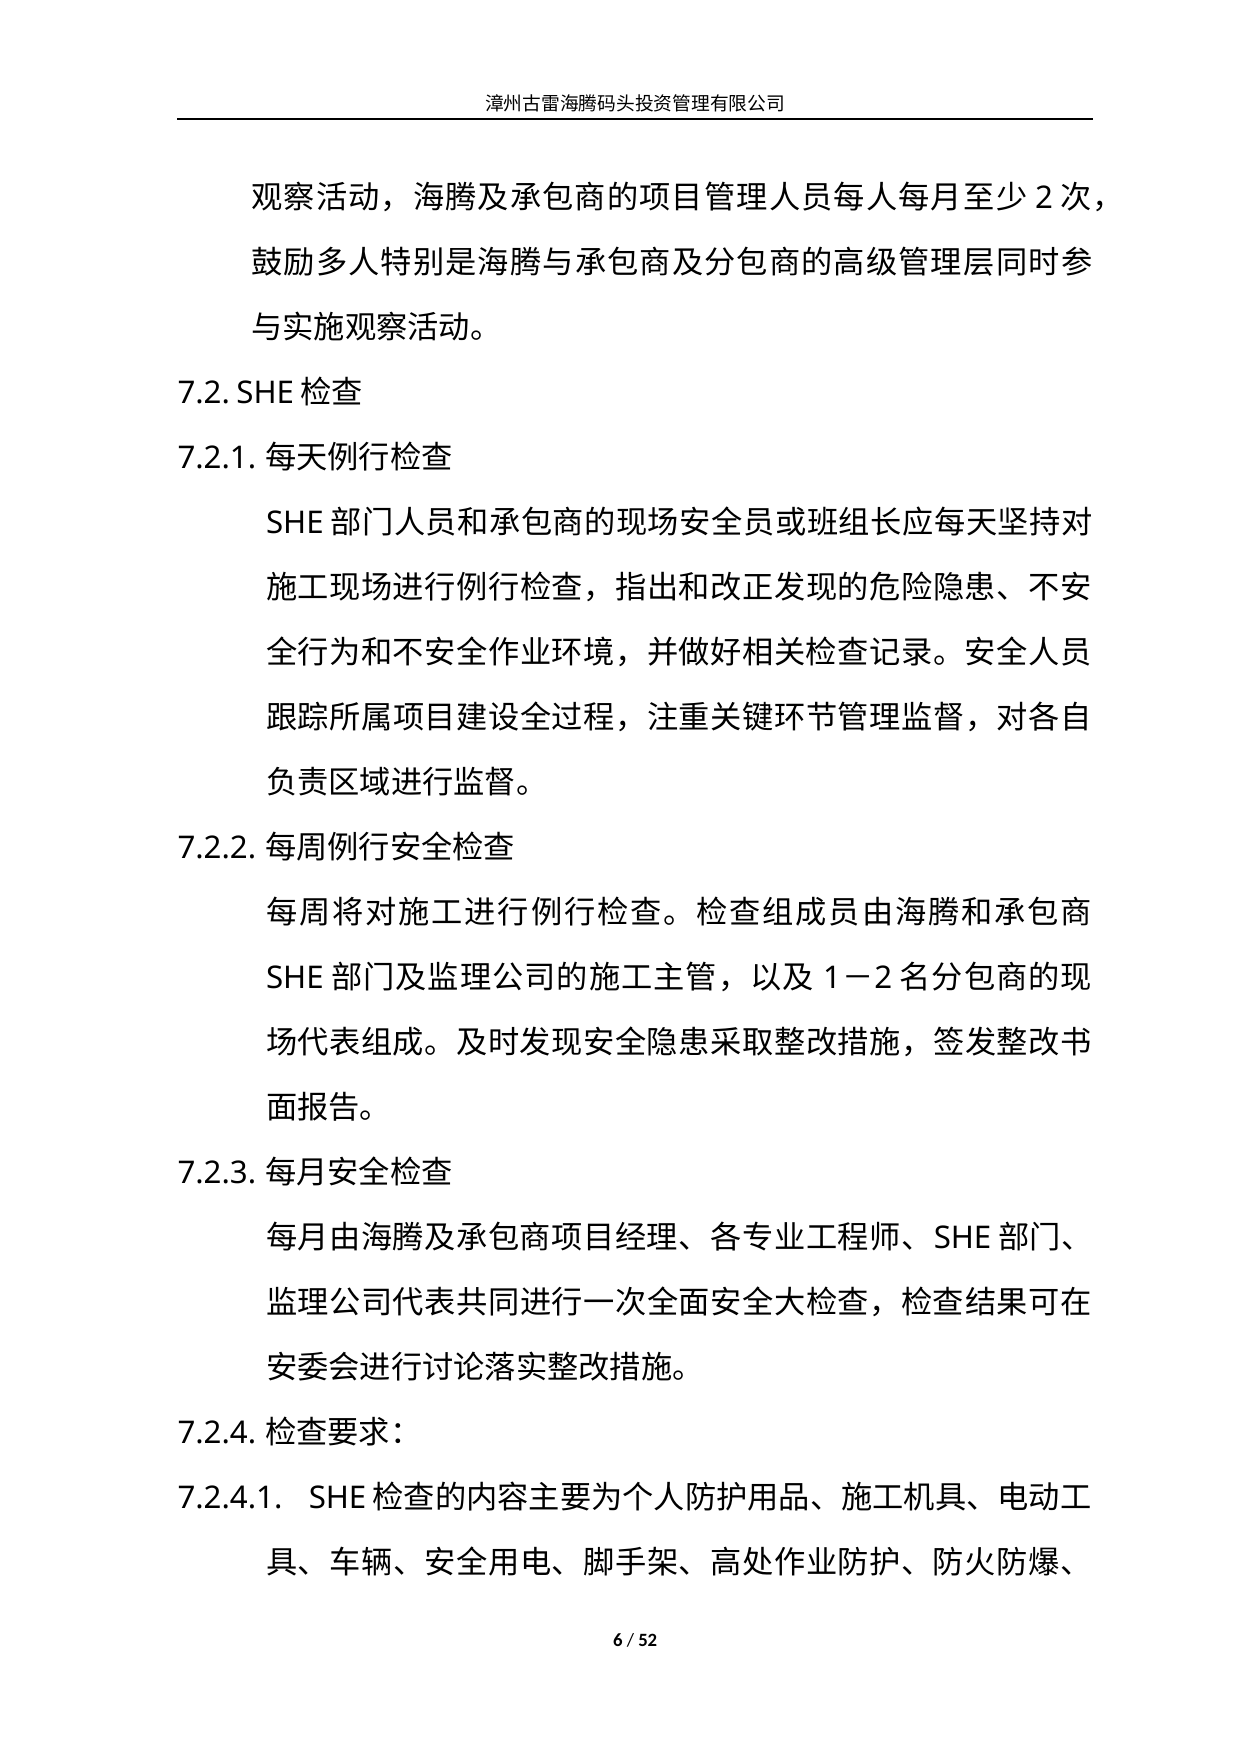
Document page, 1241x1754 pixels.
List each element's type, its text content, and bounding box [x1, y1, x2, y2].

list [177, 1462, 1093, 1592]
list 检查要求： [177, 1397, 1093, 1462]
text 每月由海腾及承包商项目经理、各专业工程师、SHE部门、监理公司代表共同进行一次全面安全大检查，检查结果可在安委会进行讨论落实整改措施。 [266, 1202, 1093, 1397]
list 每周例行安全检查 [177, 812, 1093, 877]
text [251, 162, 1093, 357]
text SHE部门人员和承包商的现场安全员或班组长应每天坚持对施工现场进行例行检查，指出和改正发现的危险隐患、不安全行为和不安全作业环境，并做好相关检查记录。安全人员跟踪所属项目建设全过程，注重关键环节管理监督，对各自负责区域进行监督。 [266, 487, 1093, 812]
text 每周将对施工进行例行检查。检查组成员由海腾和承包商SHE部门及监理公司的施工主管，以及1－2名分包商的现场代表组成。及时发现安全隐患采取整改措施，签发整改书面报告。 [266, 877, 1093, 1137]
list SHE检查 [177, 357, 1093, 422]
list 每天例行检查 [177, 422, 1093, 487]
list 每月安全检查 [177, 1137, 1093, 1202]
